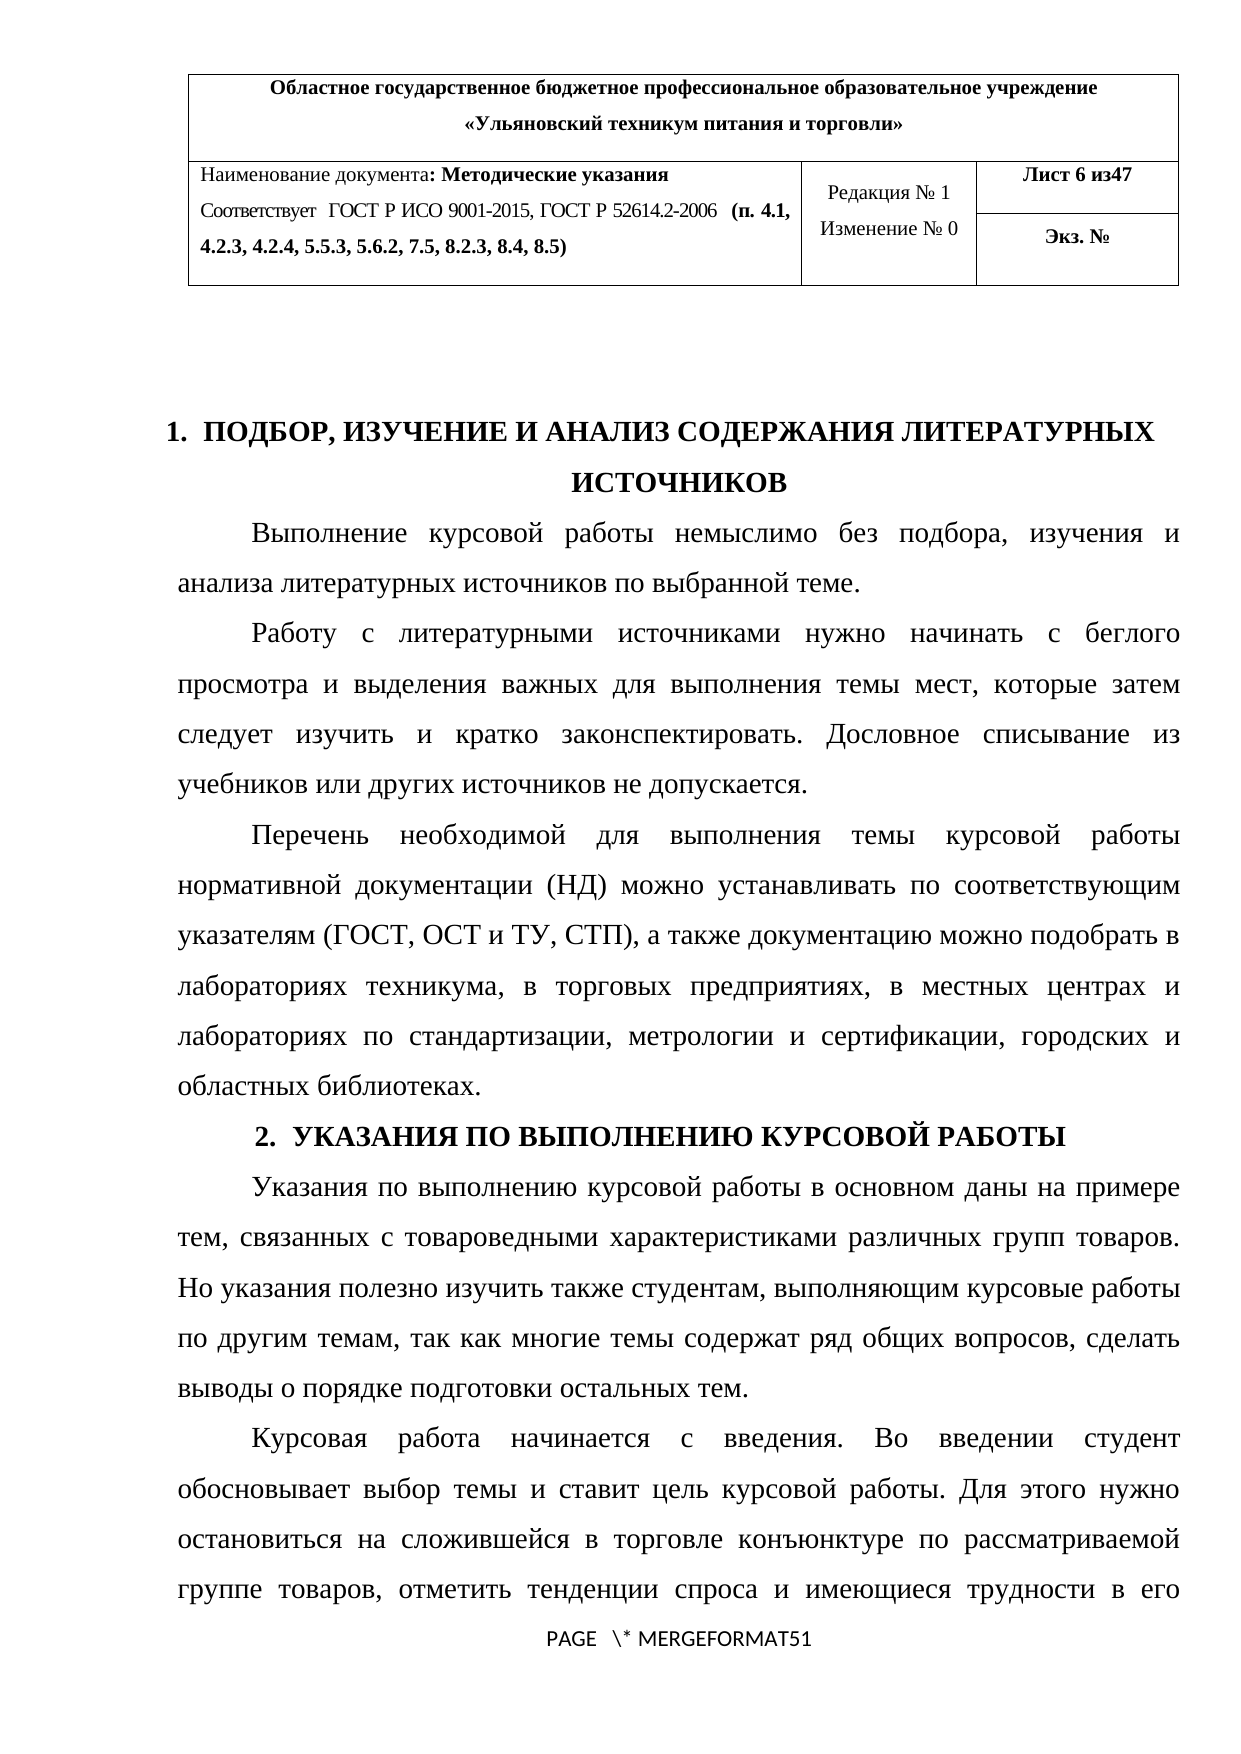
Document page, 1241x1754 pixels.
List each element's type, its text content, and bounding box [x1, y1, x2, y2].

subtitle ПОДБОР, ИЗУЧЕНИЕ И АНАЛИЗ СОДЕРЖАНИЯ ЛИТЕРАТУРНЫХ ИСТОЧНИКОВ [140, 414, 1181, 498]
text Перечень необходимой для выполнения темы курсовой работы нормативной документации (НД) можно устанавливать по соответствующим указателям (ГОСТ, ОСТ и ТУ, СТП), а также документацию можно подобрать в лабораториях техникума, в торговых предприятиях, в местных центрах и лабораториях по стандартизации, метрологии и сертификации, городских и областных библиотеках. [177, 817, 1181, 1102]
text Указания по выполнению курсовой работы в основном даны на примере тем, связанных с товароведными характеристиками различных групп товаров. Но указания полезно изучить также студентам, выполняющим курсовые работы по другим темам, так как многие темы содержат ряд общих вопросов, сделать выводы о порядке подготовки остальных тем. [177, 1169, 1181, 1404]
subtitle УКАЗАНИЯ ПО ВЫПОЛНЕНИЮ КУРСОВОЙ РАБОТЫ [140, 1119, 1181, 1152]
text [177, 1421, 1181, 1605]
text Работу с литературными источниками нужно начинать с беглого просмотра и выделения важных для выполнения темы мест, которые затем следует изучить и кратко законспектировать. Дословное списывание из учебников или других источников не допускается. [177, 616, 1181, 800]
text Выполнение курсовой работы немыслимо без подбора, изучения и анализа литературных источников по выбранной теме. [177, 515, 1181, 599]
